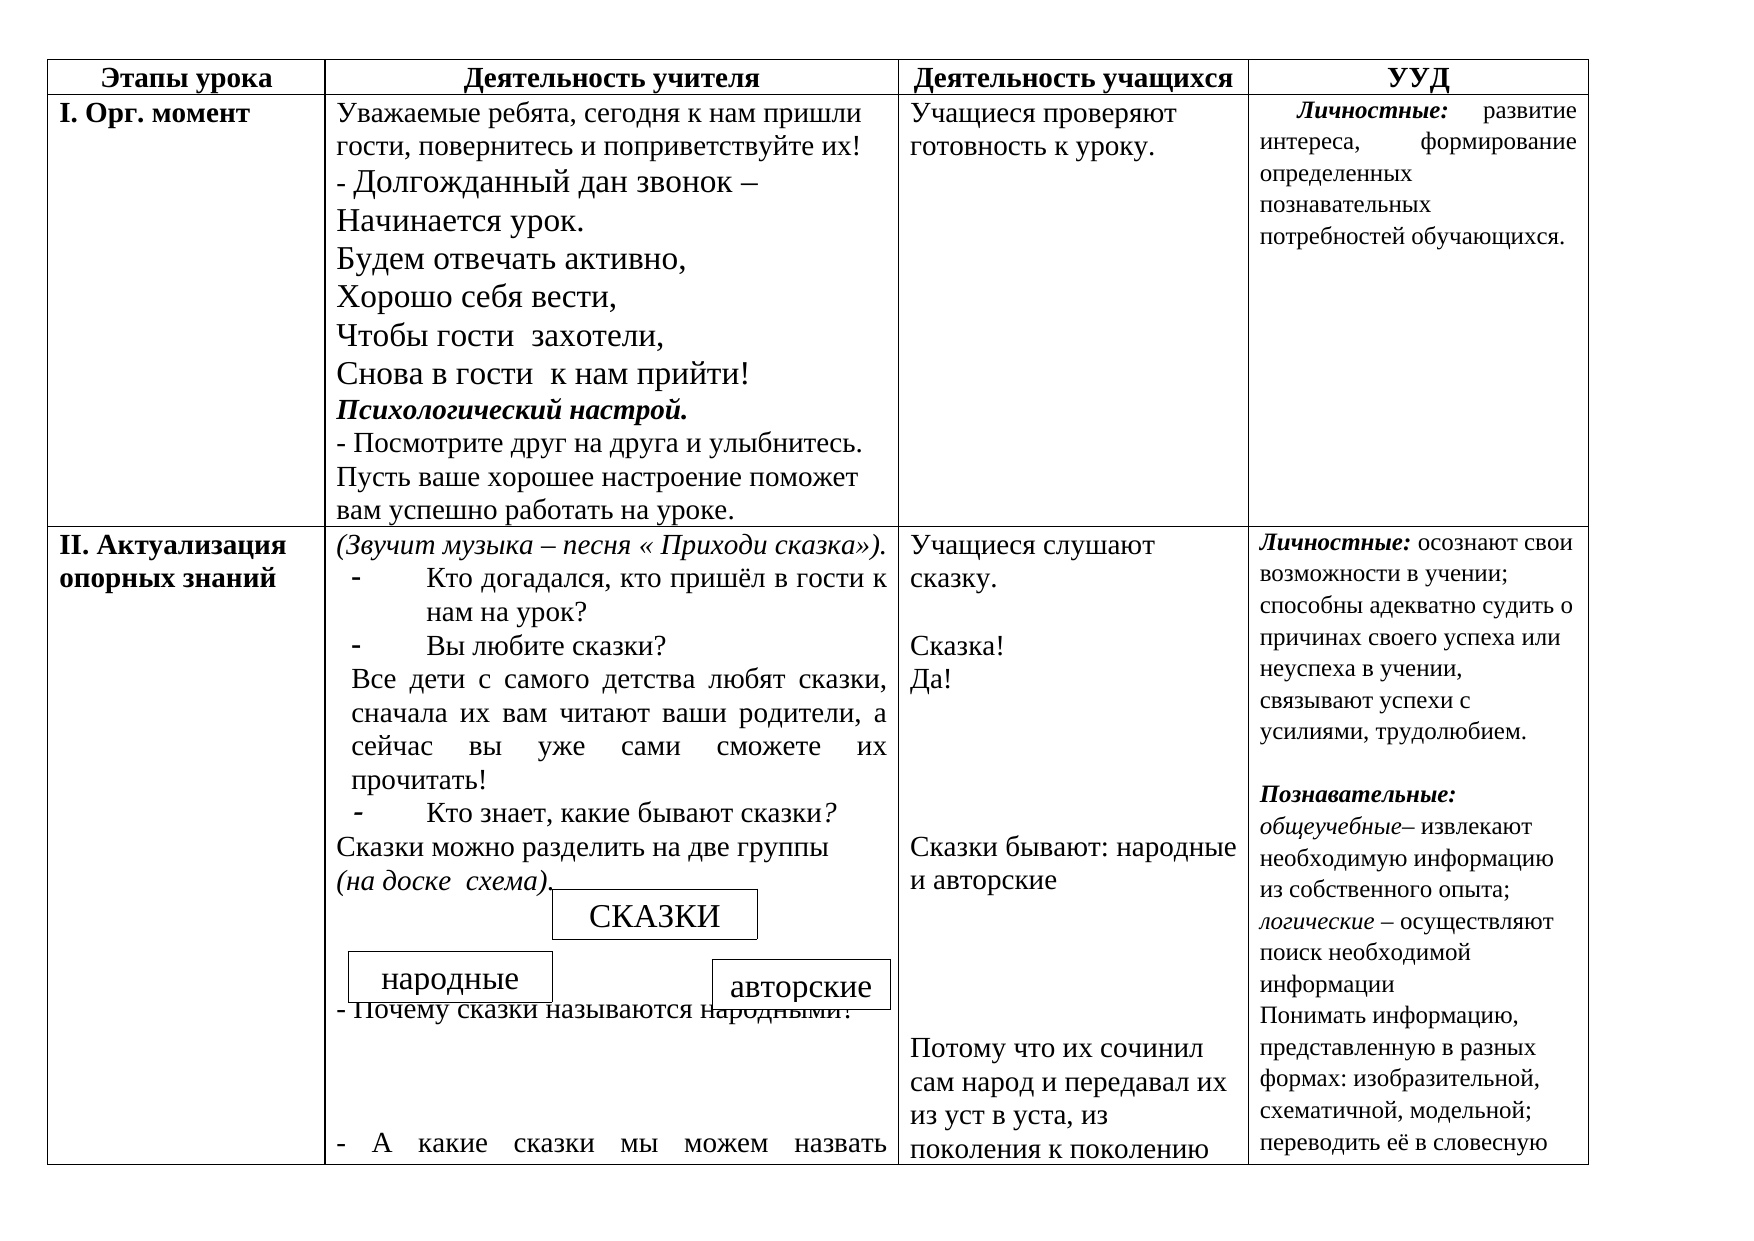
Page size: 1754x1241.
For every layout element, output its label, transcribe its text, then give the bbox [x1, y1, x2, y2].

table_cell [326, 527, 898, 1164]
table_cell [48, 527, 324, 1164]
table_cell Учащиеся проверяют готовность к уроку. [899, 95, 1248, 526]
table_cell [1249, 527, 1588, 1164]
table_header Этапы урока [48, 60, 324, 94]
table_cell Уважаемые ребята, сегодня к нам пришли гости, повернитесь и поприветствуйте их! - Долгожданный дан звонок – Начинается урок. Будем отвечать активно, Хорошо себя вести, Чтобы гости захотели, Снова в гости к нам прийти! Психологический настрой. - Посмотрите друг на друга и улыбнитесь. Пусть ваше хорошее настроение поможет вам успешно работать на уроке. [326, 95, 898, 526]
table_cell I. Орг. момент [48, 95, 324, 526]
table_header Деятельность учащихся [899, 60, 1248, 94]
table_header Деятельность учителя [326, 60, 898, 94]
table_header УУД [1249, 60, 1588, 94]
table_cell Личностные: развитие интереса, формирование определенных познавательных потребностей обучающихся. [1249, 95, 1588, 526]
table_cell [899, 527, 1248, 1164]
